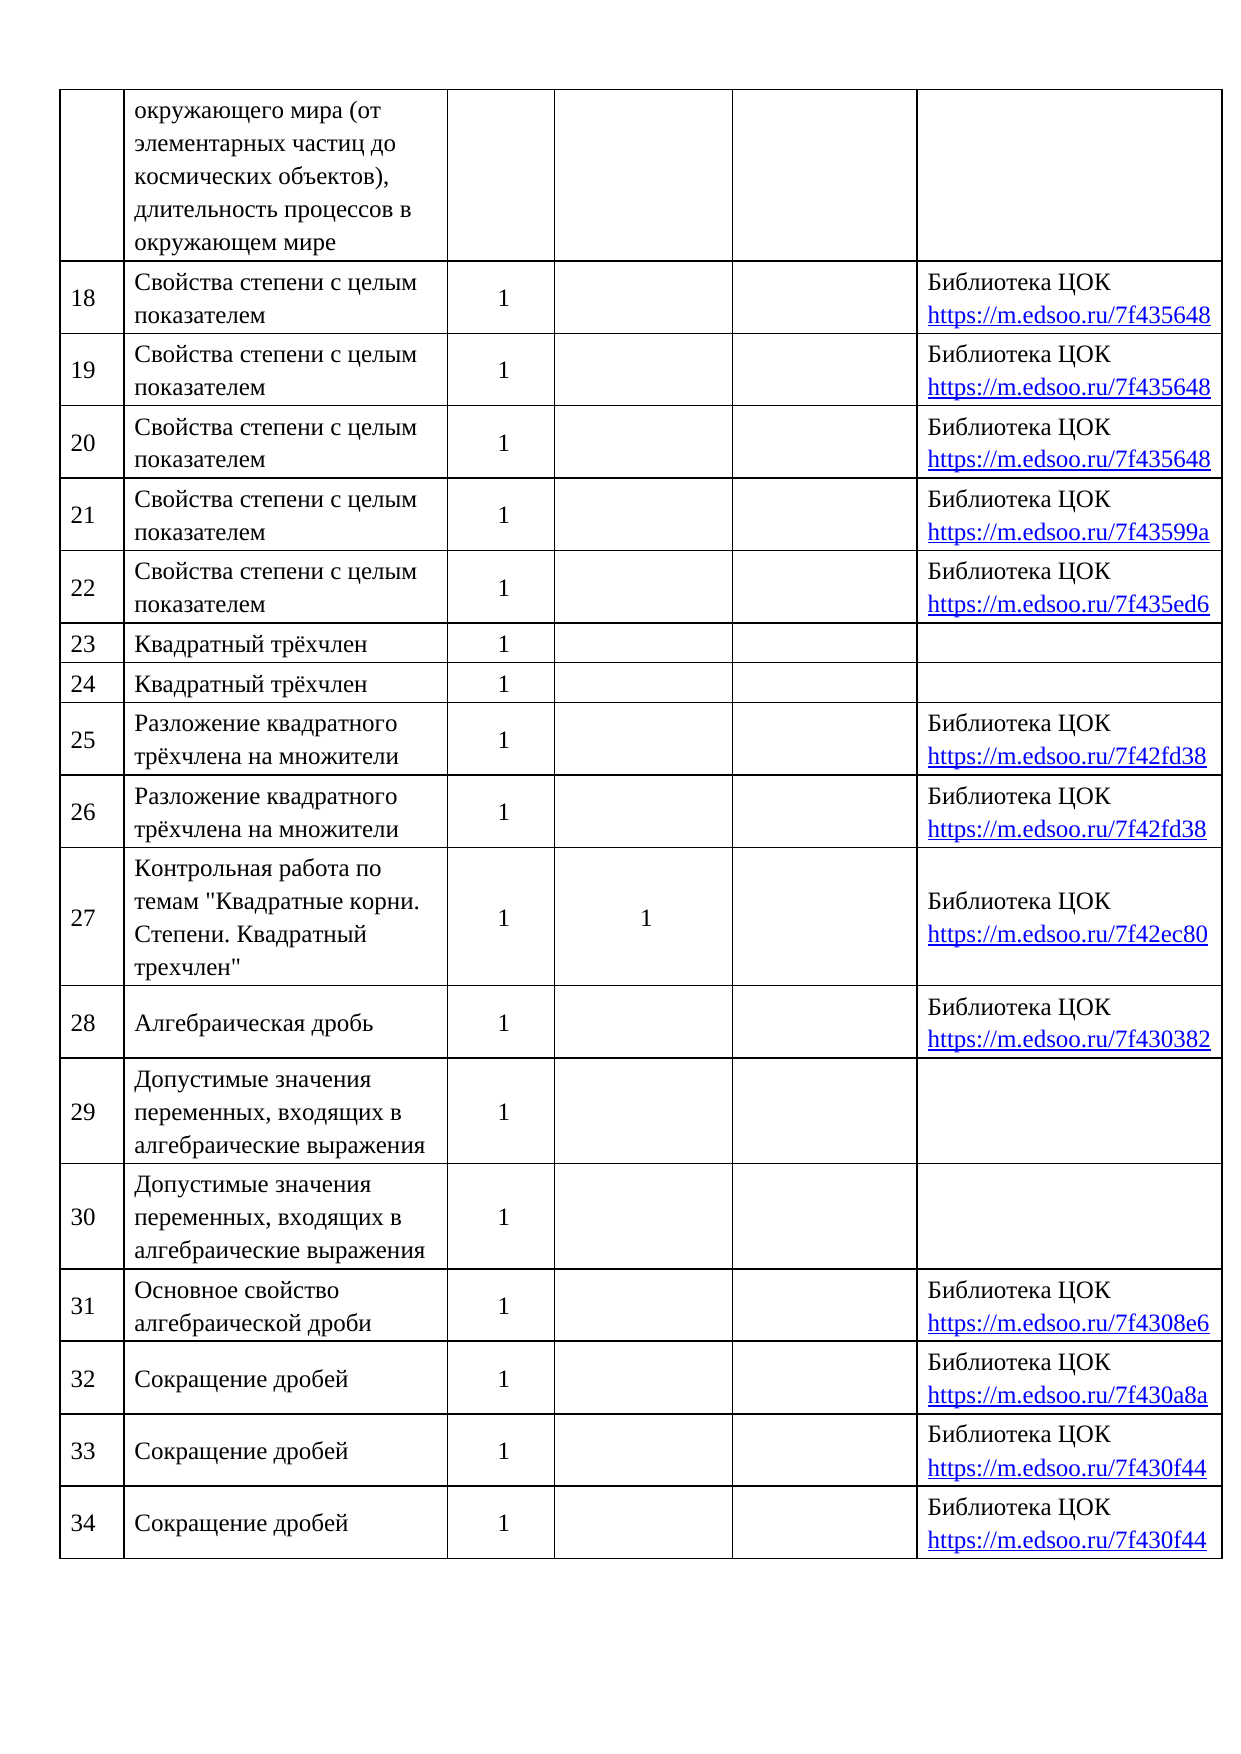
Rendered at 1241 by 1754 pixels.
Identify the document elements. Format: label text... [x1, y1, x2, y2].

table_cell [555, 479, 732, 549]
table_cell 1 [448, 551, 554, 622]
table_cell 30 [61, 1164, 123, 1268]
table_cell [555, 624, 732, 662]
table_cell Библиотека ЦОК https://m.edsoo.ru/7f430a8a [918, 1342, 1221, 1413]
table_cell [555, 703, 732, 774]
table_cell 1 [448, 703, 554, 774]
table_cell 1 [448, 262, 554, 332]
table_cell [125, 90, 447, 260]
table_cell Квадратный трёхчлен [125, 663, 447, 702]
table_cell 22 [61, 551, 123, 622]
table_cell Сокращение дробей [125, 1342, 447, 1413]
table_cell [555, 334, 732, 405]
table_cell [555, 90, 732, 260]
table_cell [555, 551, 732, 622]
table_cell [918, 90, 1221, 260]
table_cell Допустимые значения переменных, входящих в алгебраические выражения [125, 1059, 447, 1163]
table_cell [733, 1059, 916, 1163]
table_cell 33 [61, 1415, 123, 1485]
table_cell 25 [61, 703, 123, 774]
table_cell 27 [61, 848, 123, 985]
table_cell Библиотека ЦОК https://m.edsoo.ru/7f435648 [918, 334, 1221, 405]
table_cell 1 [448, 663, 554, 702]
table_cell 1 [555, 848, 732, 985]
table_cell 1 [448, 848, 554, 985]
table_cell 1 [448, 334, 554, 405]
table_cell 1 [448, 1059, 554, 1163]
table_cell [733, 1164, 916, 1268]
table_cell 18 [61, 262, 123, 332]
table_cell [555, 1164, 732, 1268]
table_cell [733, 1487, 916, 1558]
table_cell 32 [61, 1342, 123, 1413]
table_cell [555, 1059, 732, 1163]
table_cell 1 [448, 1415, 554, 1485]
table_cell [733, 90, 916, 260]
table_cell Контрольная работа по темам "Квадратные корни. Степени. Квадратный трехчлен" [125, 848, 447, 985]
table_cell 23 [61, 624, 123, 662]
table_cell 1 [448, 1487, 554, 1558]
table_cell [555, 1415, 732, 1485]
table_cell [733, 1270, 916, 1340]
table_cell 26 [61, 776, 123, 846]
table_cell [555, 776, 732, 846]
table_cell [733, 624, 916, 662]
table_cell [733, 1342, 916, 1413]
table_cell 1 [448, 479, 554, 549]
table_cell 1 [448, 776, 554, 846]
table_cell [733, 848, 916, 985]
table_cell Библиотека ЦОК https://m.edsoo.ru/7f430f44 [918, 1415, 1221, 1485]
table_cell Библиотека ЦОК https://m.edsoo.ru/7f42fd38 [918, 703, 1221, 774]
table_cell [918, 624, 1221, 662]
table_cell 28 [61, 986, 123, 1057]
table_cell 19 [61, 334, 123, 405]
table_cell 24 [61, 663, 123, 702]
table_cell Свойства степени с целым показателем [125, 334, 447, 405]
table_cell [733, 776, 916, 846]
table_cell Основное свойство алгебраической дроби [125, 1270, 447, 1340]
table_cell 1 [448, 1164, 554, 1268]
table_cell Разложение квадратного трёхчлена на множители [125, 776, 447, 846]
table_cell Библиотека ЦОК https://m.edsoo.ru/7f435648 [918, 262, 1221, 332]
table_cell [555, 986, 732, 1057]
table_cell [733, 262, 916, 332]
table_cell 1 [448, 1270, 554, 1340]
table_cell [733, 334, 916, 405]
table_cell Библиотека ЦОК https://m.edsoo.ru/7f42ec80 [918, 848, 1221, 985]
table_cell 1 [448, 406, 554, 477]
table_cell [733, 551, 916, 622]
table_cell Допустимые значения переменных, входящих в алгебраические выражения [125, 1164, 447, 1268]
table_cell Сокращение дробей [125, 1487, 447, 1558]
table_cell Библиотека ЦОК https://m.edsoo.ru/7f435ed6 [918, 551, 1221, 622]
table_cell Библиотека ЦОК https://m.edsoo.ru/7f435648 [918, 406, 1221, 477]
table_cell [555, 1342, 732, 1413]
table_cell Библиотека ЦОК https://m.edsoo.ru/7f430382 [918, 986, 1221, 1057]
table_cell [733, 703, 916, 774]
table_cell 31 [61, 1270, 123, 1340]
table_cell Разложение квадратного трёхчлена на множители [125, 703, 447, 774]
table_cell [733, 663, 916, 702]
table_cell 1 [448, 90, 554, 260]
table_cell [555, 262, 732, 332]
table_cell [733, 986, 916, 1057]
table_cell [918, 1059, 1221, 1163]
table_cell 17 [61, 90, 123, 260]
table_cell [555, 1270, 732, 1340]
table_cell [918, 1164, 1221, 1268]
table_cell [555, 1487, 732, 1558]
table_cell 1 [448, 986, 554, 1057]
table_cell [733, 1415, 916, 1485]
table_cell [918, 663, 1221, 702]
table_cell 34 [61, 1487, 123, 1558]
table_cell 1 [448, 624, 554, 662]
table_cell Свойства степени с целым показателем [125, 262, 447, 332]
table_cell 29 [61, 1059, 123, 1163]
table_cell Свойства степени с целым показателем [125, 479, 447, 549]
table_cell Библиотека ЦОК https://m.edsoo.ru/7f42fd38 [918, 776, 1221, 846]
table_cell [555, 663, 732, 702]
table_cell 21 [61, 479, 123, 549]
table_cell Сокращение дробей [125, 1415, 447, 1485]
table_cell Квадратный трёхчлен [125, 624, 447, 662]
table_cell Алгебраическая дробь [125, 986, 447, 1057]
table_cell [733, 406, 916, 477]
table_cell Свойства степени с целым показателем [125, 551, 447, 622]
table_cell Библиотека ЦОК https://m.edsoo.ru/7f4308e6 [918, 1270, 1221, 1340]
table_cell Библиотека ЦОК https://m.edsoo.ru/7f43599a [918, 479, 1221, 549]
table_cell [733, 479, 916, 549]
table_cell Библиотека ЦОК https://m.edsoo.ru/7f430f44 [918, 1487, 1221, 1558]
table_cell 20 [61, 406, 123, 477]
table_cell Свойства степени с целым показателем [125, 406, 447, 477]
table_cell [555, 406, 732, 477]
table_cell 1 [448, 1342, 554, 1413]
